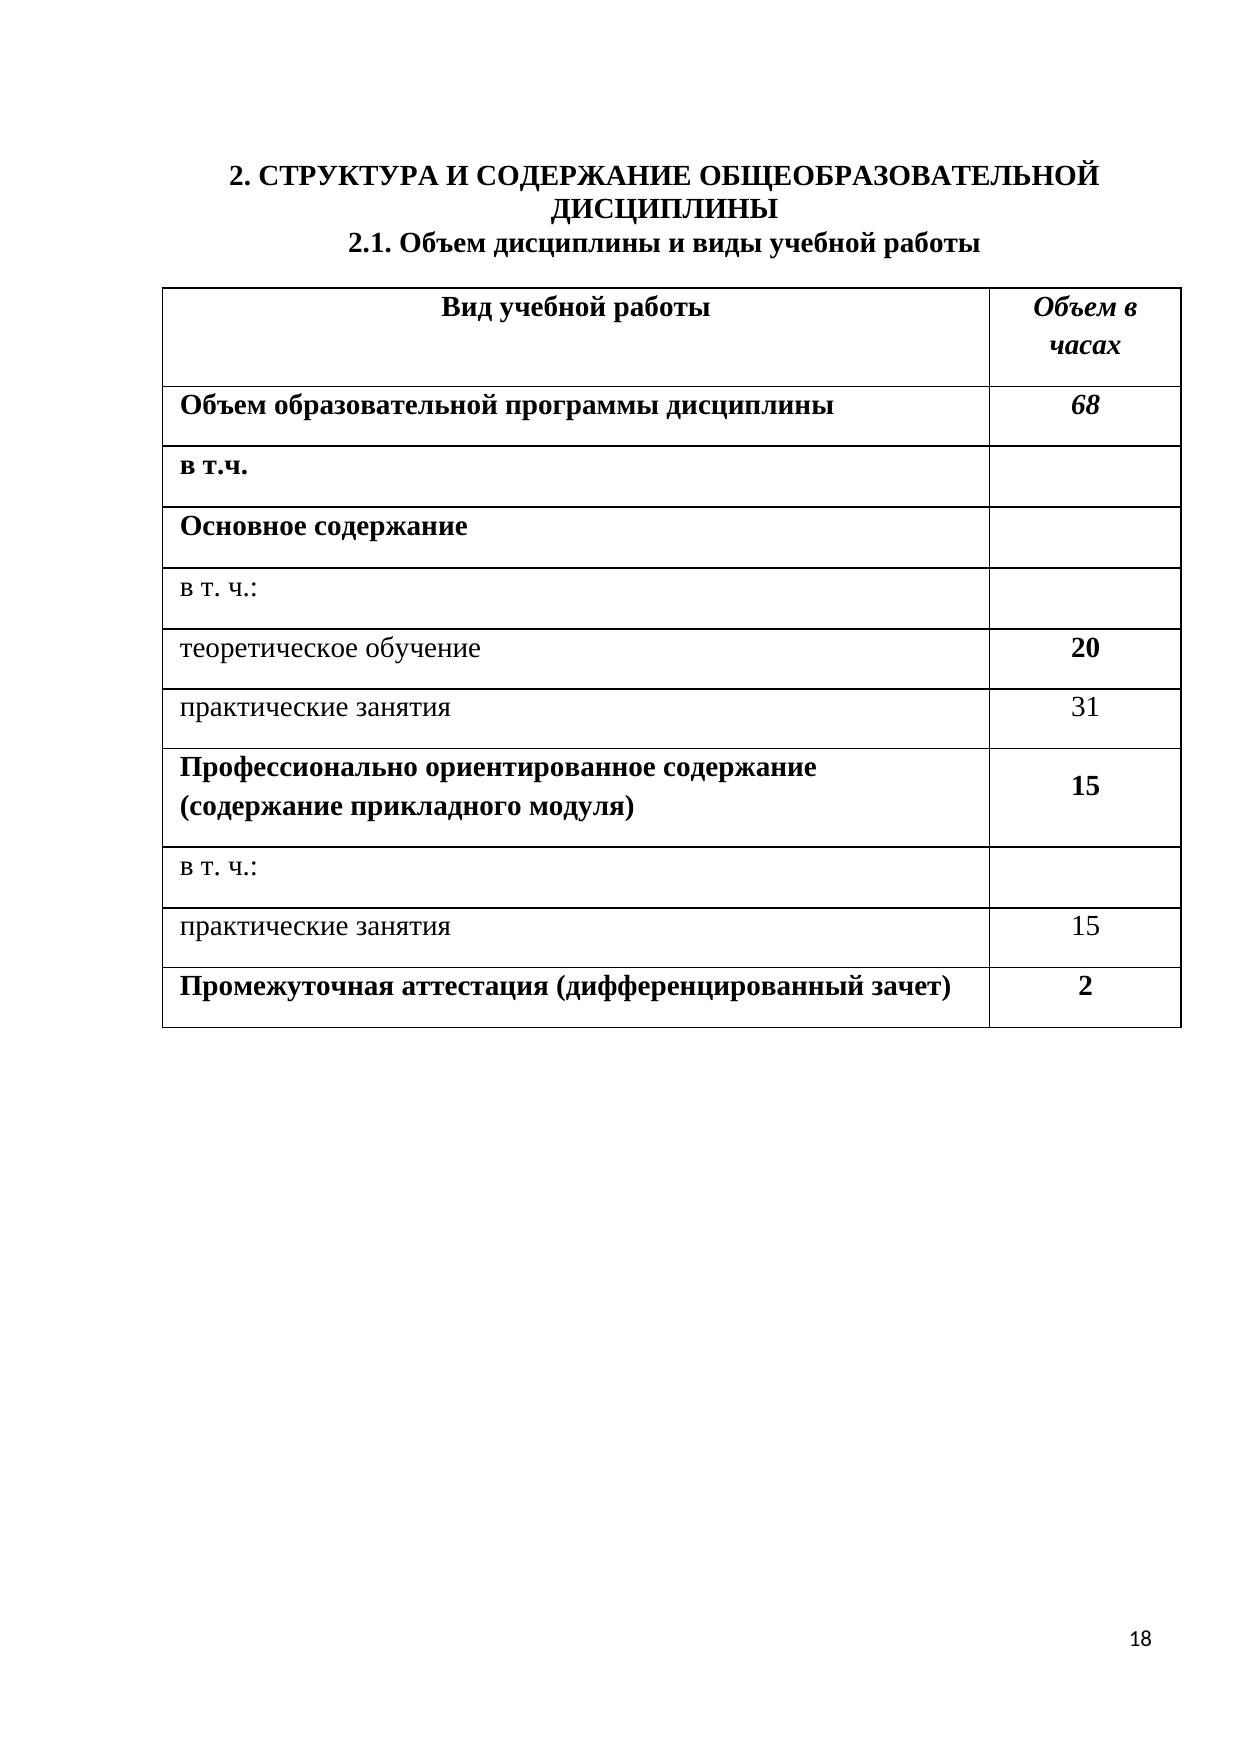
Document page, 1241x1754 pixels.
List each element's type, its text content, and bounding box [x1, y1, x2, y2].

table_cell теоретическое обучение [163, 630, 989, 688]
table_cell [990, 848, 1180, 907]
table_cell 15 [990, 909, 1180, 967]
table_cell 31 [990, 690, 1180, 748]
table_cell в т. ч.: [163, 569, 989, 628]
subtitle 2.1. Объем дисциплины и виды учебной работы [183, 225, 1146, 258]
table_cell 15 [990, 749, 1180, 846]
table_cell 20 [990, 630, 1180, 688]
table_cell практические занятия [163, 909, 989, 967]
table_cell в т. ч.: [163, 848, 989, 907]
table_cell Объем образовательной программы дисциплины [163, 387, 989, 445]
table_cell Основное содержание [163, 508, 989, 567]
table_cell [990, 508, 1180, 567]
table_cell 68 [990, 387, 1180, 445]
table_cell [990, 447, 1180, 506]
table_cell Промежуточная аттестация (дифференцированный зачет) [163, 968, 989, 1027]
table_cell в т.ч. [163, 447, 989, 506]
table_cell 2 [990, 968, 1180, 1027]
table_cell практические занятия [163, 690, 989, 748]
table_header Вид учебной работы [163, 289, 989, 386]
table_header Объем в часах [990, 289, 1180, 386]
subtitle 2. СТРУКТУРА И СОДЕРЖАНИЕ ОБЩЕОБРАЗОВАТЕЛЬНОЙ ДИСЦИПЛИНЫ [183, 158, 1146, 225]
table_cell Профессионально ориентированное содержание (содержание прикладного модуля) [163, 749, 989, 846]
table_cell [990, 569, 1180, 628]
